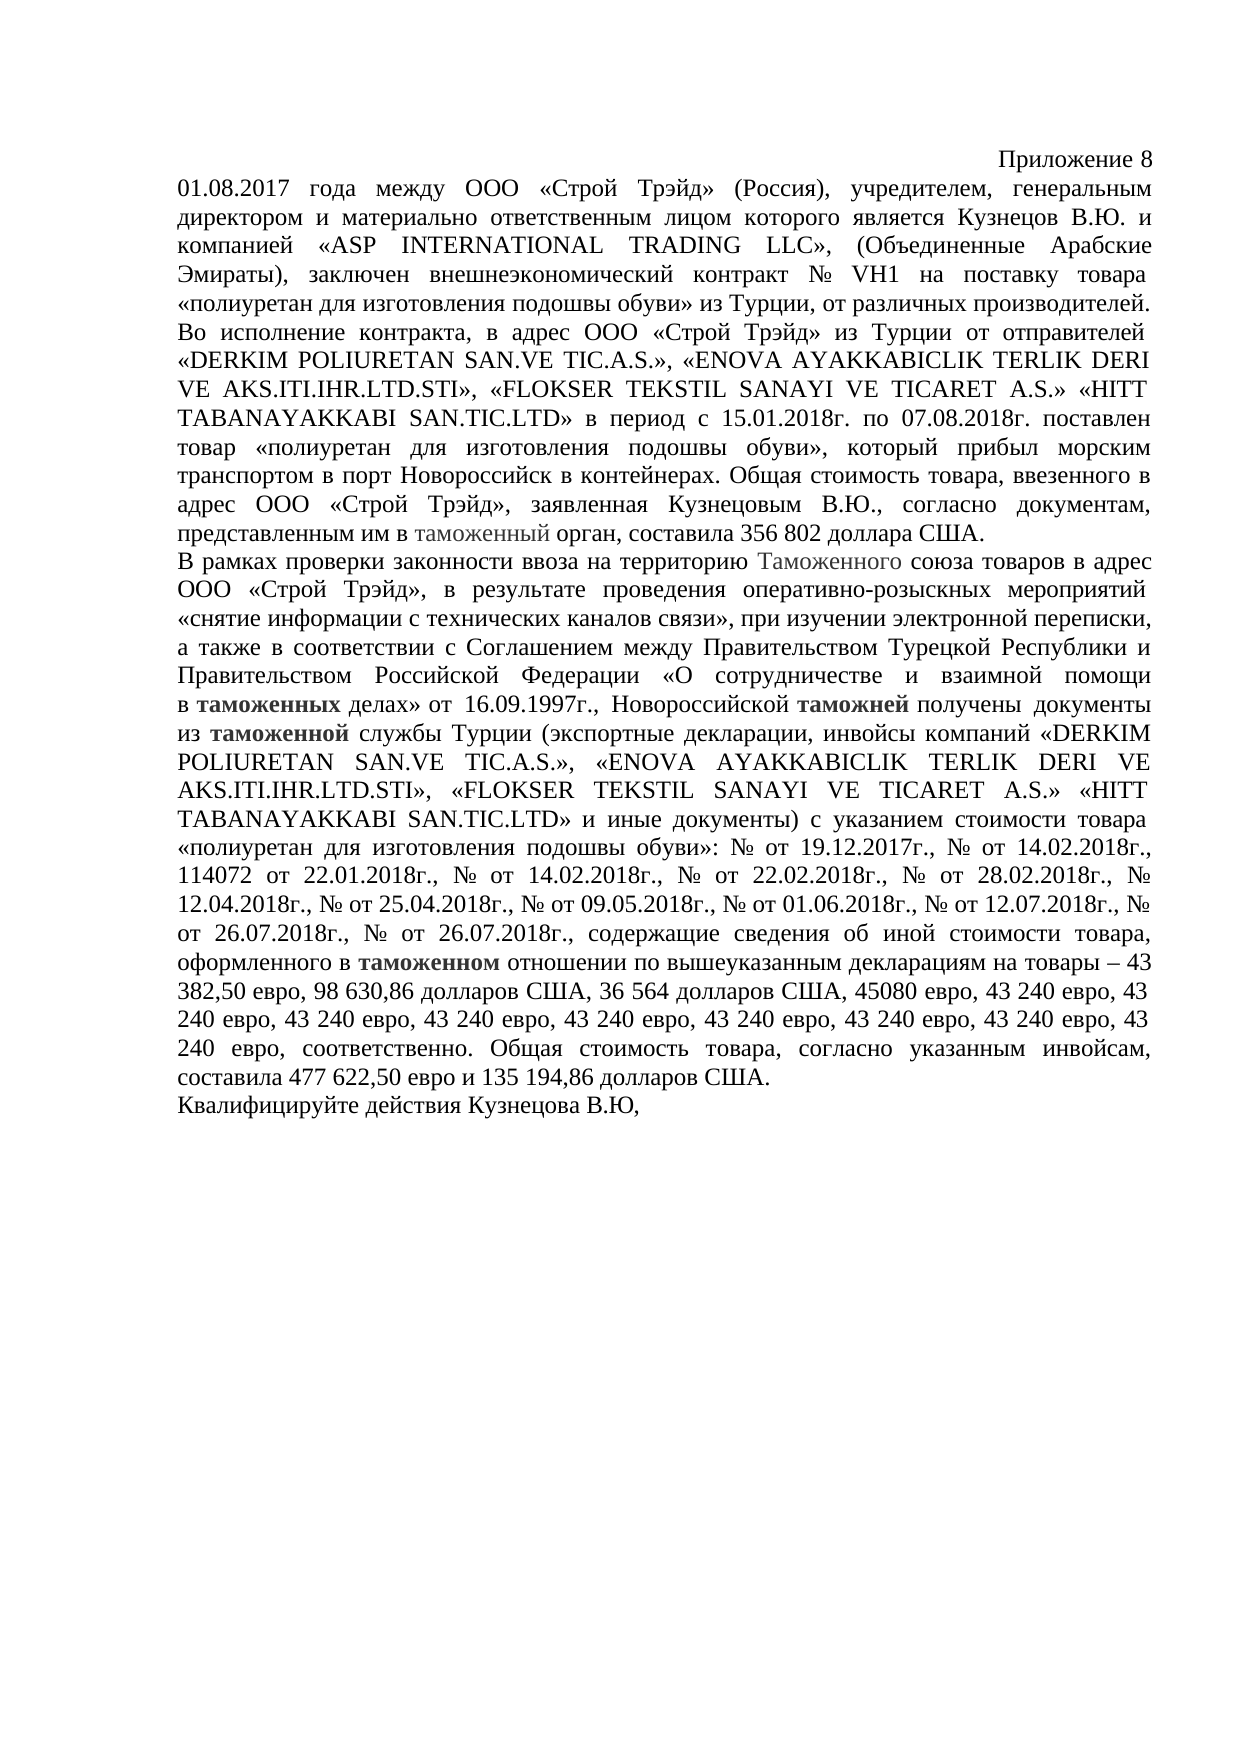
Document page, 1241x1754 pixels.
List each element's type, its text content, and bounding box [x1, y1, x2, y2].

text от 26.07.2018г., № от 26.07.2018г., содержащие сведения об иной стоимости товара, оформленного в таможенном отношении по вышеуказанным декларациям на товары – 43 382,50 евро, 98 630,86 долларов США, 36 564 долларов США, 45080 евро, 43 240 евро, 43 [177, 918, 1152, 1004]
text «полиуретан для изготовления подошвы обуви» из Турции, от различных производителей. Во исполнение контракта, в адрес ООО «Строй Трэйд» из Турции от отправителей [177, 288, 1151, 346]
text Квалифицируйте действия Кузнецова В.Ю, [177, 1091, 1196, 1119]
text «DERKIM POLIURETAN SAN.VE TIC.A.S.», «ENOVA AYAKKABICLIK TERLIK DERI VE AKS.ITI.IHR.LTD.STI», «FLOKSER TEKSTIL SANAYI VE TICARET A.S.» «HITT [177, 346, 1151, 403]
text TABANAYAKKABI SAN.TIC.LTD» в период с 15.01.2018г. по 07.08.2018г. поставлен товар «полиуретан для изготовления подошвы обуви», который прибыл морским транспортом в порт Новороссийск в контейнерах. Общая стоимость товара, ввезенного в адрес ООО «Строй Трэйд», заявленная Кузнецовым В.Ю., согласно документам, представленным им в таможенный орган, составила 356 802 доллара США. [177, 403, 1152, 547]
text 12.04.2018г., № от 25.04.2018г., № от 09.05.2018г., № от 01.06.2018г., № от 12.07.2018г., № [177, 890, 1196, 918]
text 240 евро, 43 240 евро, 43 240 евро, 43 240 евро, 43 240 евро, 43 240 евро, 43 240 евро, 43 [177, 1005, 1196, 1033]
text «снятие информации с технических каналов связи», при изучении электронной переписки, а также в соответствии с Соглашением между Правительством Турецкой Республики и Правительством Российской Федерации «О сотрудничестве и взаимной помощи в таможенных делах» от 16.09.1997г., Новороссийской таможней получены документы из таможенной службы Турции (экспортные декларации, инвойсы компаний «DERKIM POLIURETAN SAN.VE TIC.A.S.», «ENOVA AYAKKABICLIK TERLIK DERI VE AKS.ITI.IHR.LTD.STI», «FLOKSER TEKSTIL SANAYI VE TICARET A.S.» «HITT [177, 603, 1152, 804]
text 240 евро, соответственно. Общая стоимость товара, согласно указанным инвойсам, составила 477 622,50 евро и 135 194,86 долларов США. [177, 1033, 1152, 1091]
text В рамках проверки законности ввоза на территорию Таможенного союза товаров в адрес ООО «Строй Трэйд», в результате проведения оперативно-розыскных мероприятий [177, 547, 1152, 603]
text Приложение 8 01.08.2017 года между ООО «Строй Трэйд» (Россия), учредителем, генеральным директором и материально ответственным лицом которого является Кузнецов В.Ю. и компанией «ASP INTERNATIONAL TRADING LLC», (Объединенные Арабские Эмираты), заключен внешнеэкономический контракт № VH1 на поставку товара [177, 144, 1153, 288]
text «полиуретан для изготовления подошвы обуви»: № от 19.12.2017г., № от 14.02.2018г., 114072 от 22.01.2018г., № от 14.02.2018г., № от 22.02.2018г., № от 28.02.2018г., № [177, 833, 1153, 889]
text TABANAYAKKABI SAN.TIC.LTD» и иные документы) с указанием стоимости товара [177, 804, 1196, 833]
